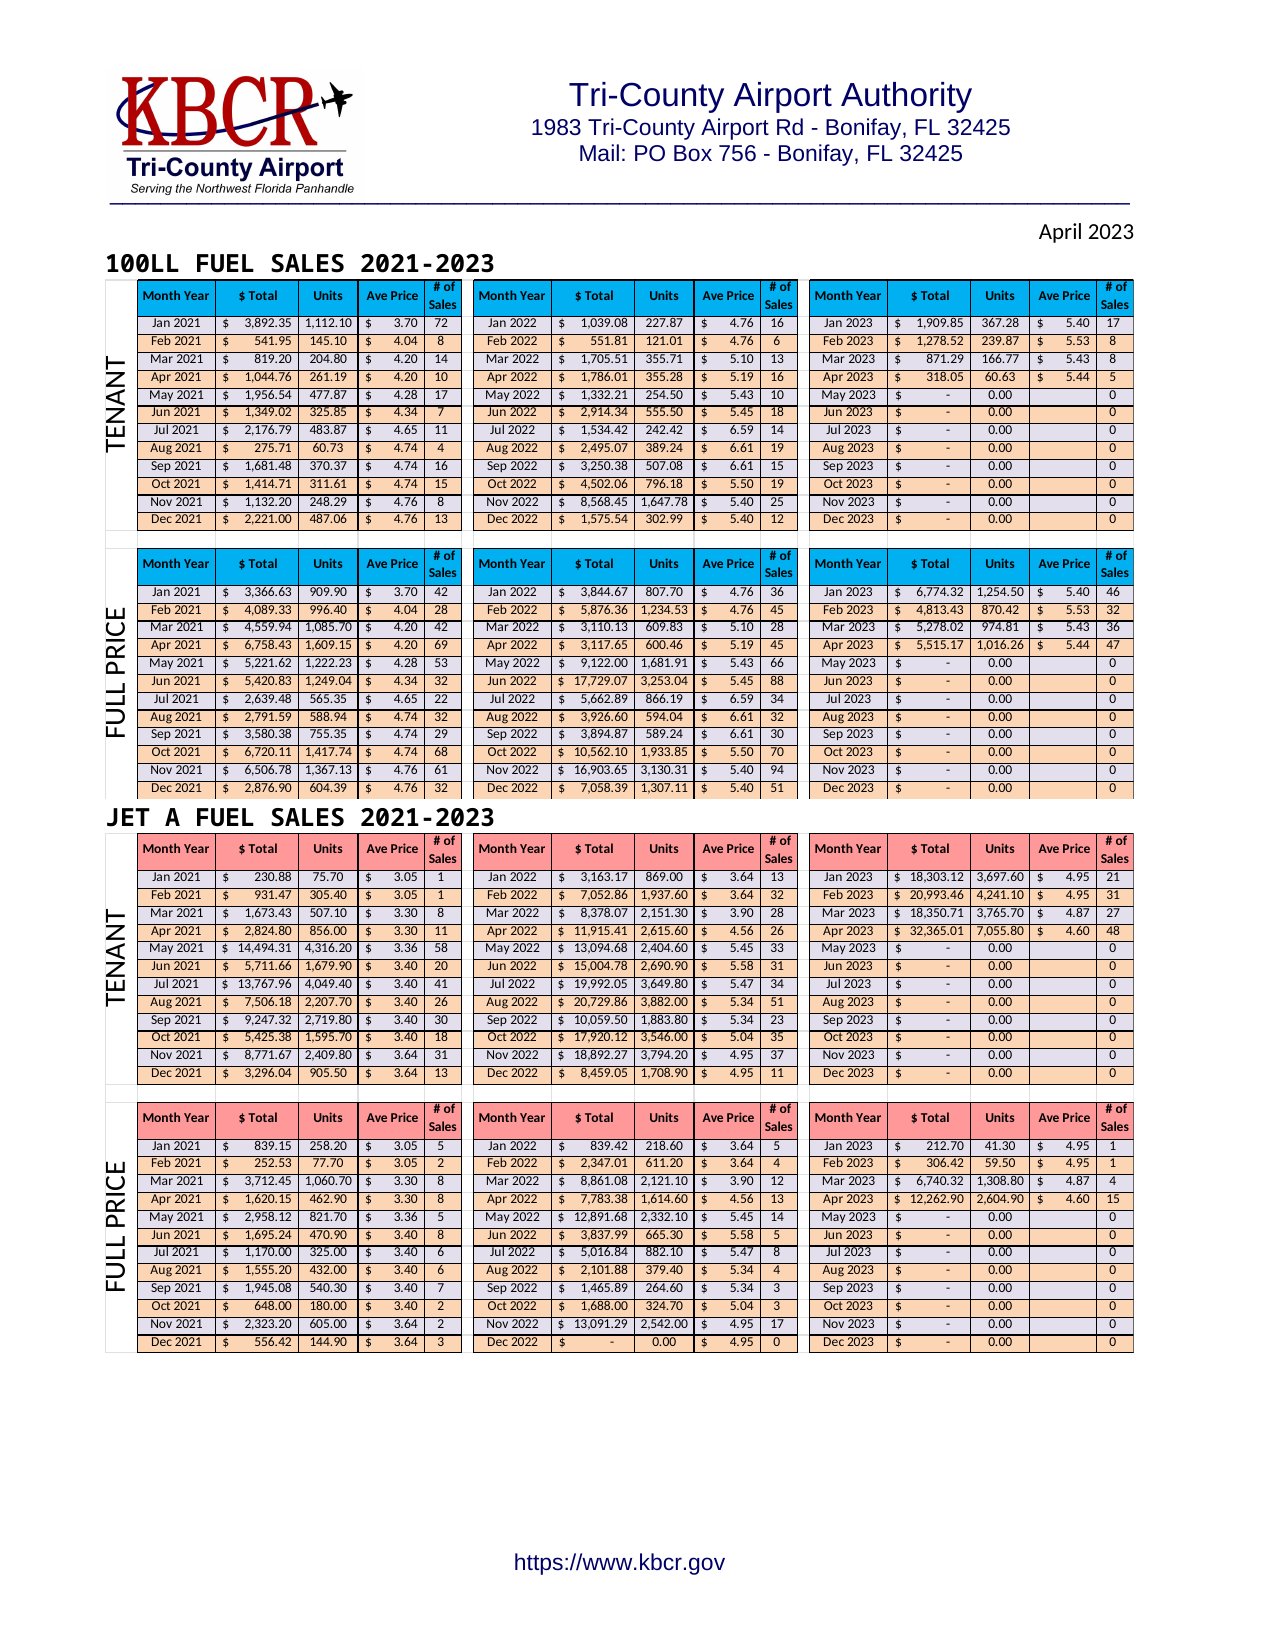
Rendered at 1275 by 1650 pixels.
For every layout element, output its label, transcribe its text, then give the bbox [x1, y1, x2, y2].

picture [106, 68, 365, 204]
text 100LL FUEL SALES 2021-2023 [105, 246, 1134, 279]
text JET A FUEL SALES 2021-2023 [105, 799, 1134, 833]
